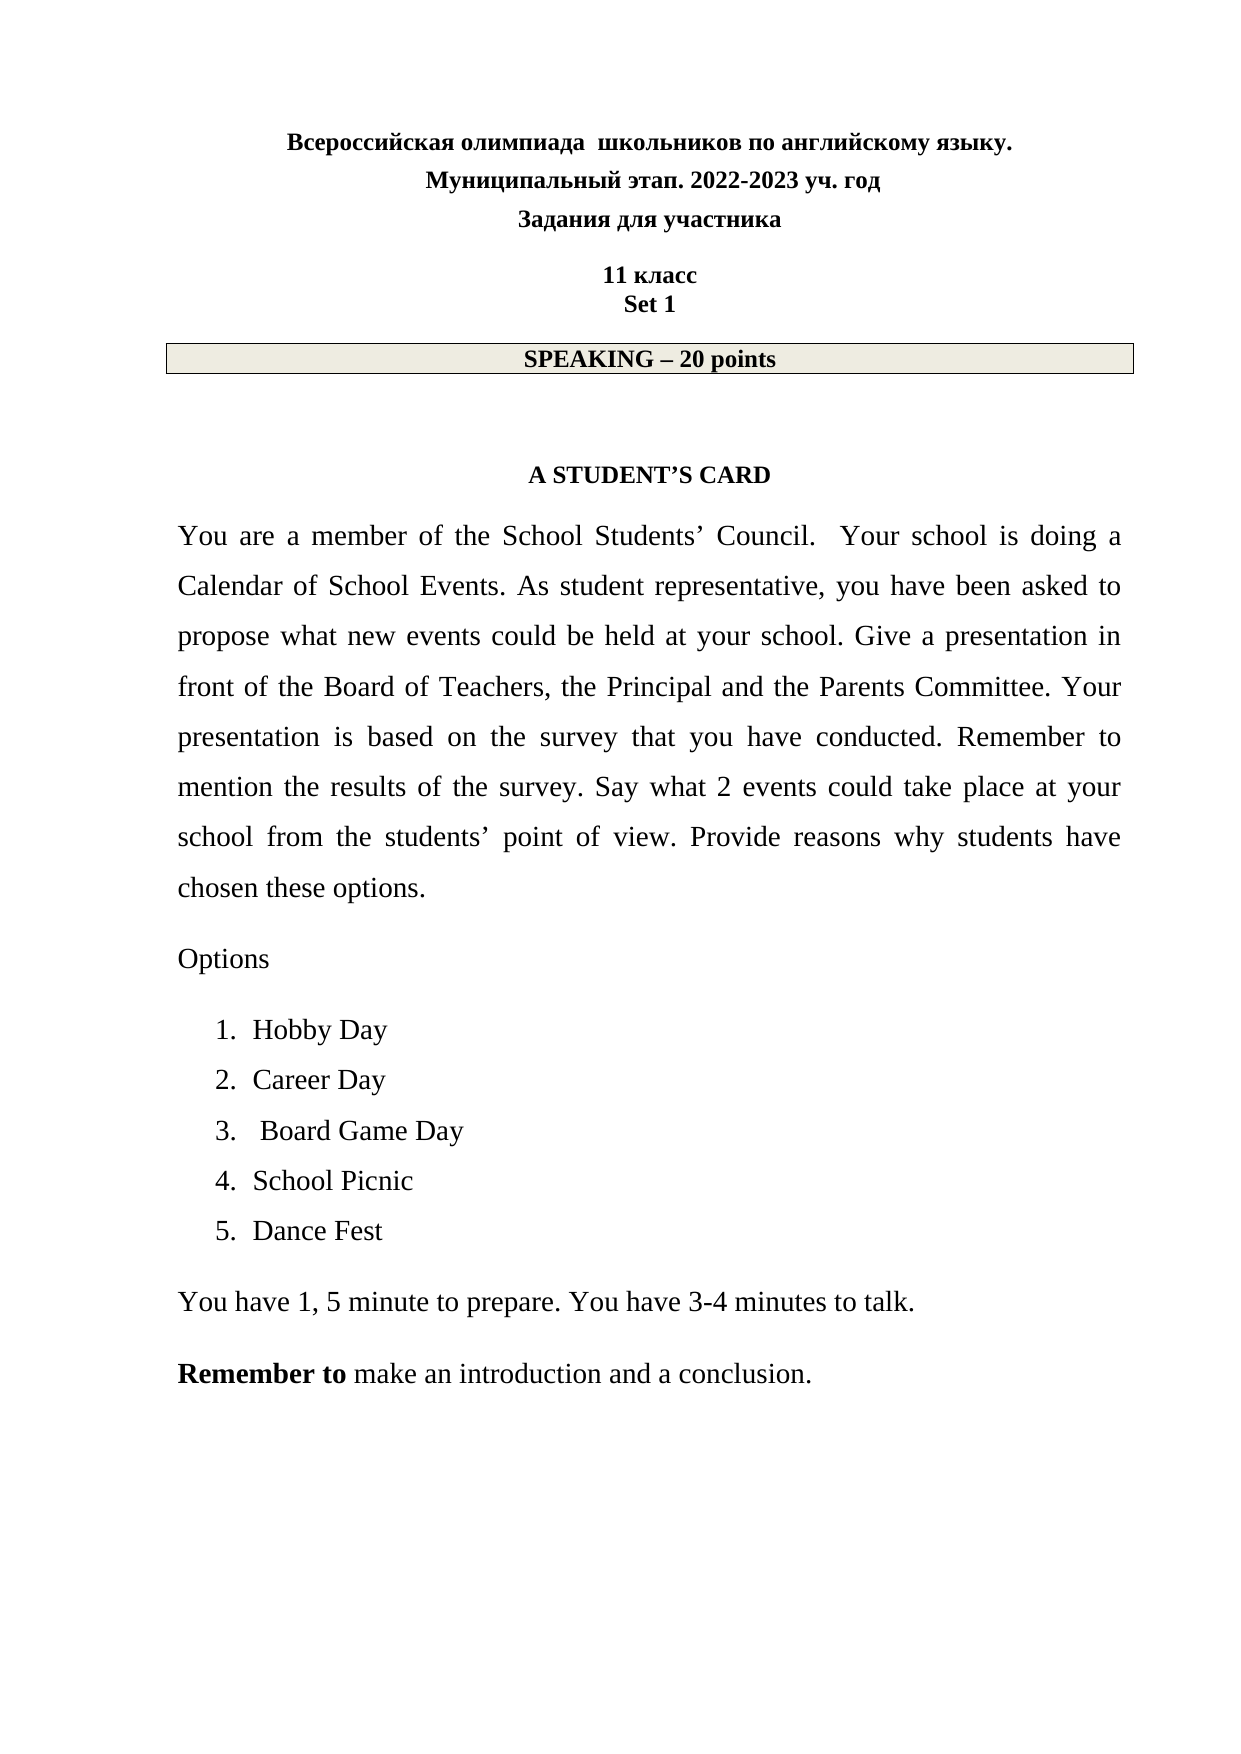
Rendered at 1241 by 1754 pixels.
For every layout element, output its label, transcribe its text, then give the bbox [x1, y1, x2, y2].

list Board Game Day [215, 1113, 1122, 1146]
text Set 1 [162, 289, 1122, 318]
list Career Day [215, 1062, 1122, 1096]
text Options [177, 941, 1122, 974]
list School Picnic [215, 1163, 1122, 1197]
list Dance Fest [215, 1213, 1122, 1247]
text 11 класс [177, 261, 1122, 289]
text Муниципальный этап. 2022-2023 уч. год [177, 166, 1122, 194]
text A STUDENT’S CARD [177, 460, 1122, 489]
text Всероссийская олимпиада школьников по английскому языку. [177, 127, 1122, 156]
text Remember to make an introduction and a conclusion. [177, 1356, 1122, 1389]
text You are a member of the School Students’ Council. Your school is doing a Calendar of School Events. As student representative, you have been asked to propose what new events could be held at your school. Give a presentation in front of the Board of Teachers, the Principal and the Parents Committee. Your presentation is based on the survey that you have conducted. Remember to mention the results of the survey. Say what 2 events could take place at your school from the students’ point of view. Provide reasons why students have chosen these options. [177, 518, 1122, 903]
text You have 1, 5 minute to prepare. You have 3-4 minutes to talk. [177, 1284, 1122, 1318]
table_header SPEAKING – 20 points [167, 344, 1133, 373]
text Задания для участника [177, 204, 1122, 232]
list Hobby Day [215, 1012, 1122, 1046]
